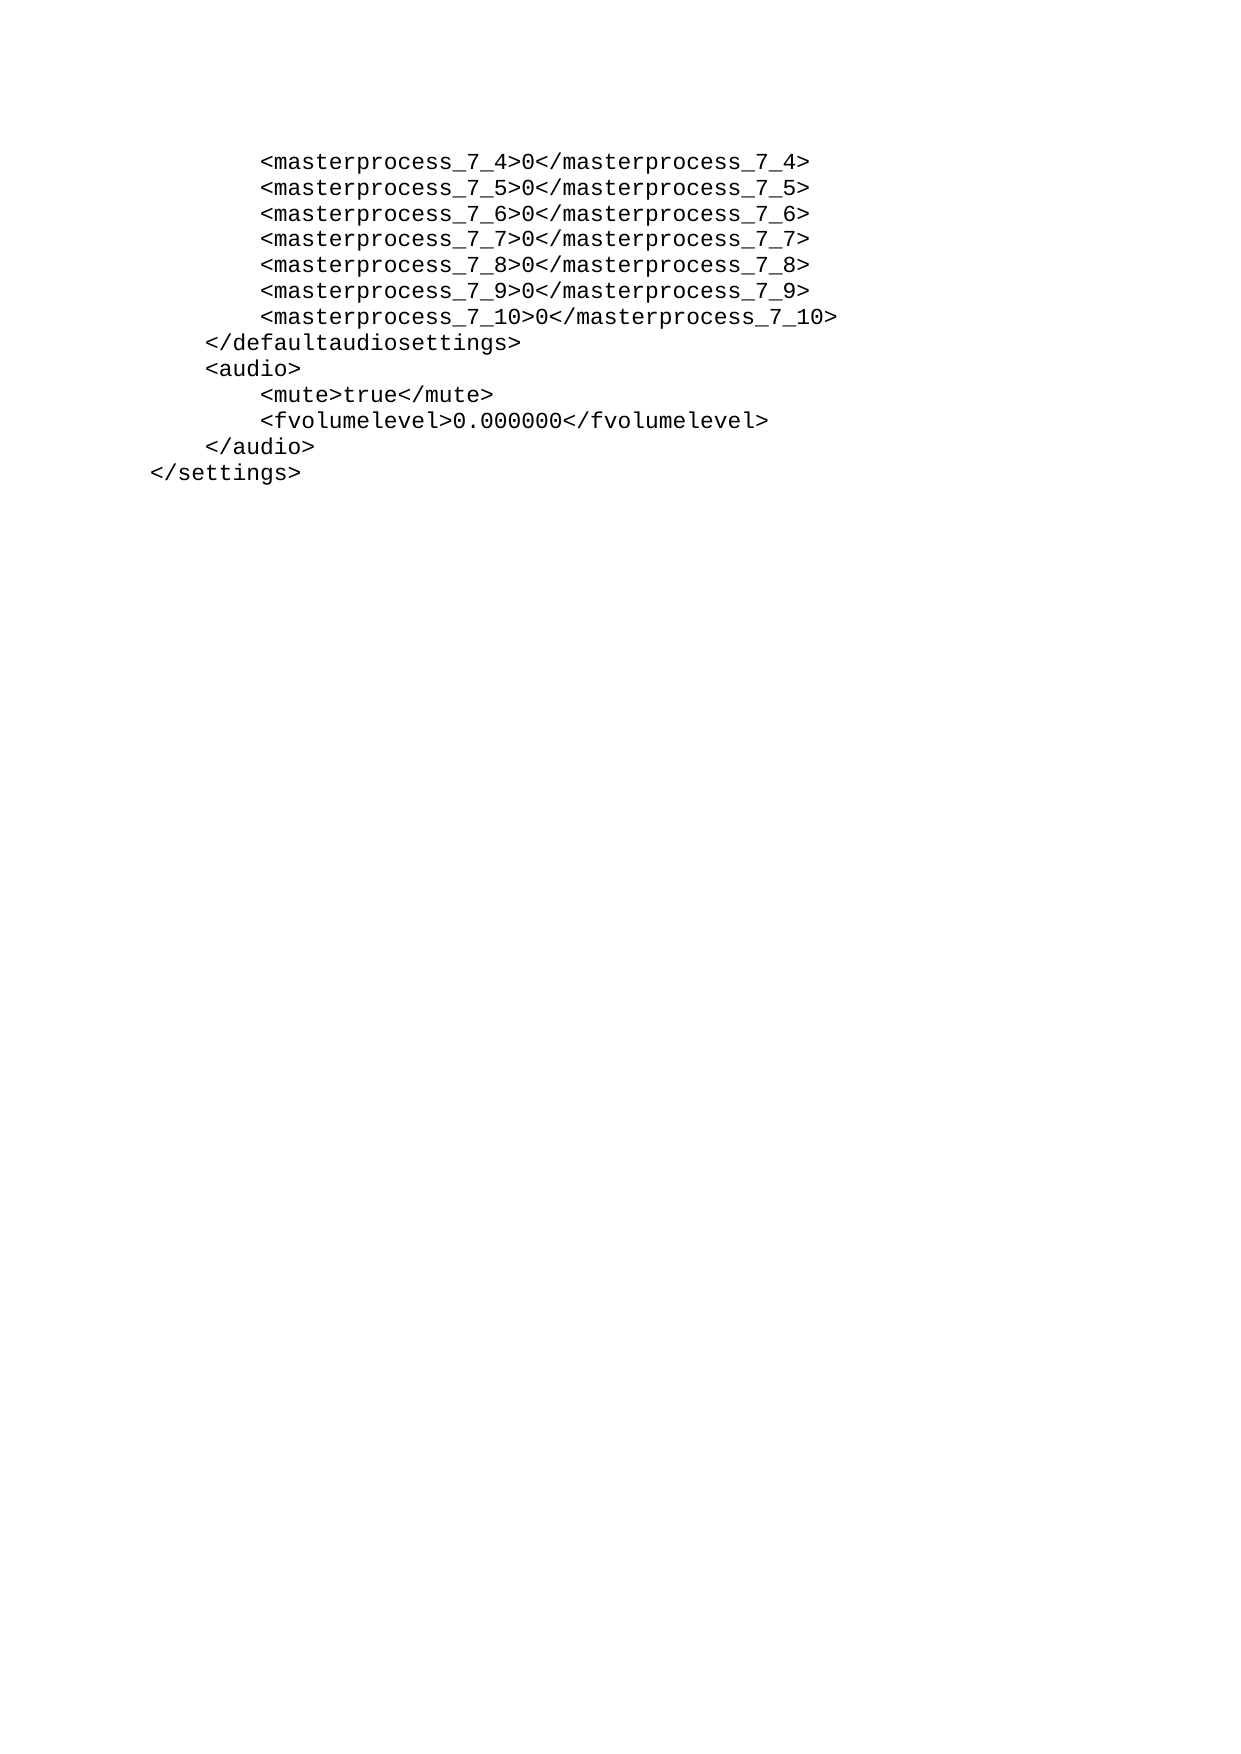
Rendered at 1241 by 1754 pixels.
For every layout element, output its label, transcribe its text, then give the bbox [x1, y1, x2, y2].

text <masterprocess_7_10>0</masterprocess_7_10> [150, 306, 1090, 332]
text <masterprocess_7_9>0</masterprocess_7_9> [150, 280, 1090, 306]
text <masterprocess_7_8>0</masterprocess_7_8> [150, 254, 1090, 280]
text </settings> [150, 461, 1090, 487]
text <masterprocess_7_4>0</masterprocess_7_4> [150, 150, 1090, 176]
text <mute>true</mute> [150, 383, 1090, 409]
text <masterprocess_7_6>0</masterprocess_7_6> [150, 202, 1090, 228]
text </defaultaudiosettings> [150, 332, 1090, 357]
text <audio> [150, 357, 1090, 383]
text <masterprocess_7_5>0</masterprocess_7_5> [150, 176, 1090, 202]
text </audio> [150, 435, 1090, 461]
text <masterprocess_7_7>0</masterprocess_7_7> [150, 228, 1090, 254]
text <fvolumelevel>0.000000</fvolumelevel> [150, 409, 1090, 435]
